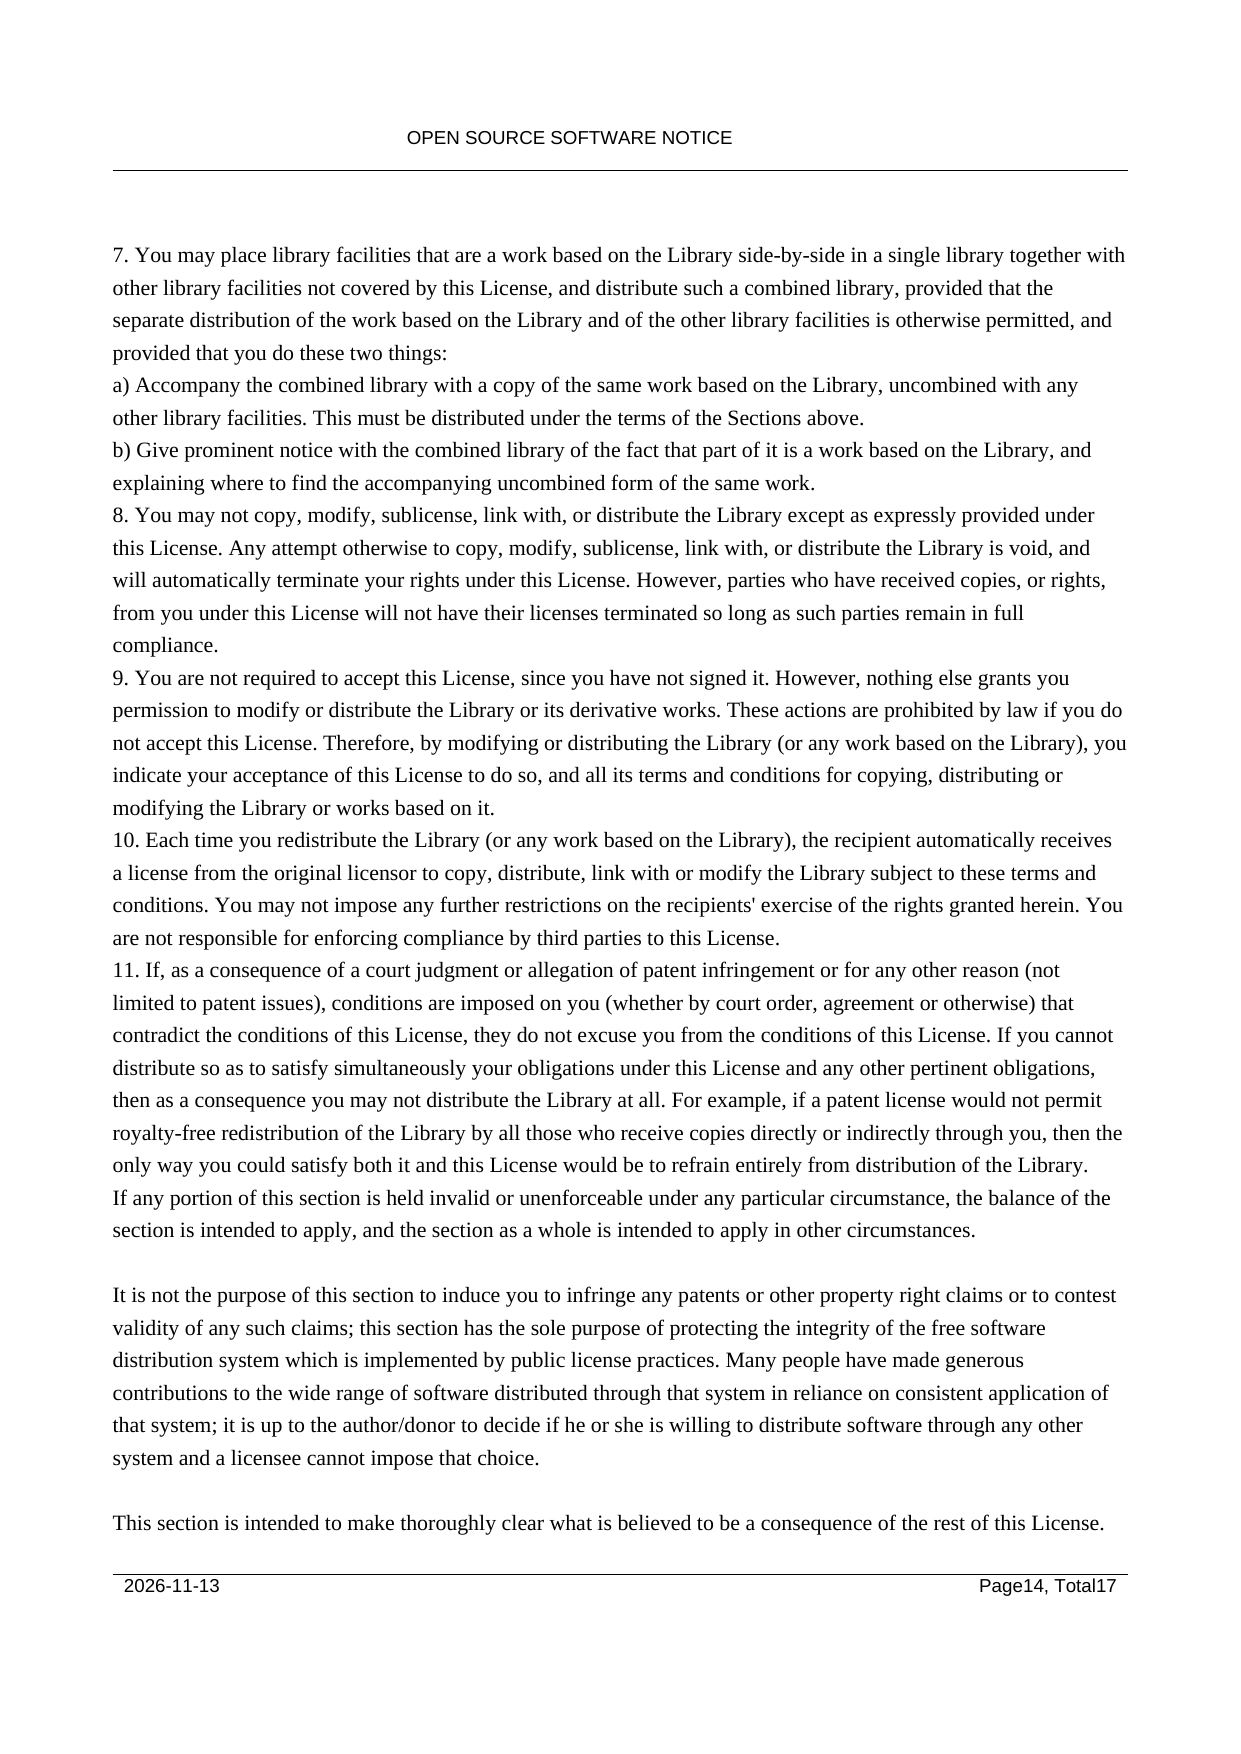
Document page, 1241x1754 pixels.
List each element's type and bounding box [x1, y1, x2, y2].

text [112, 206, 1128, 1539]
